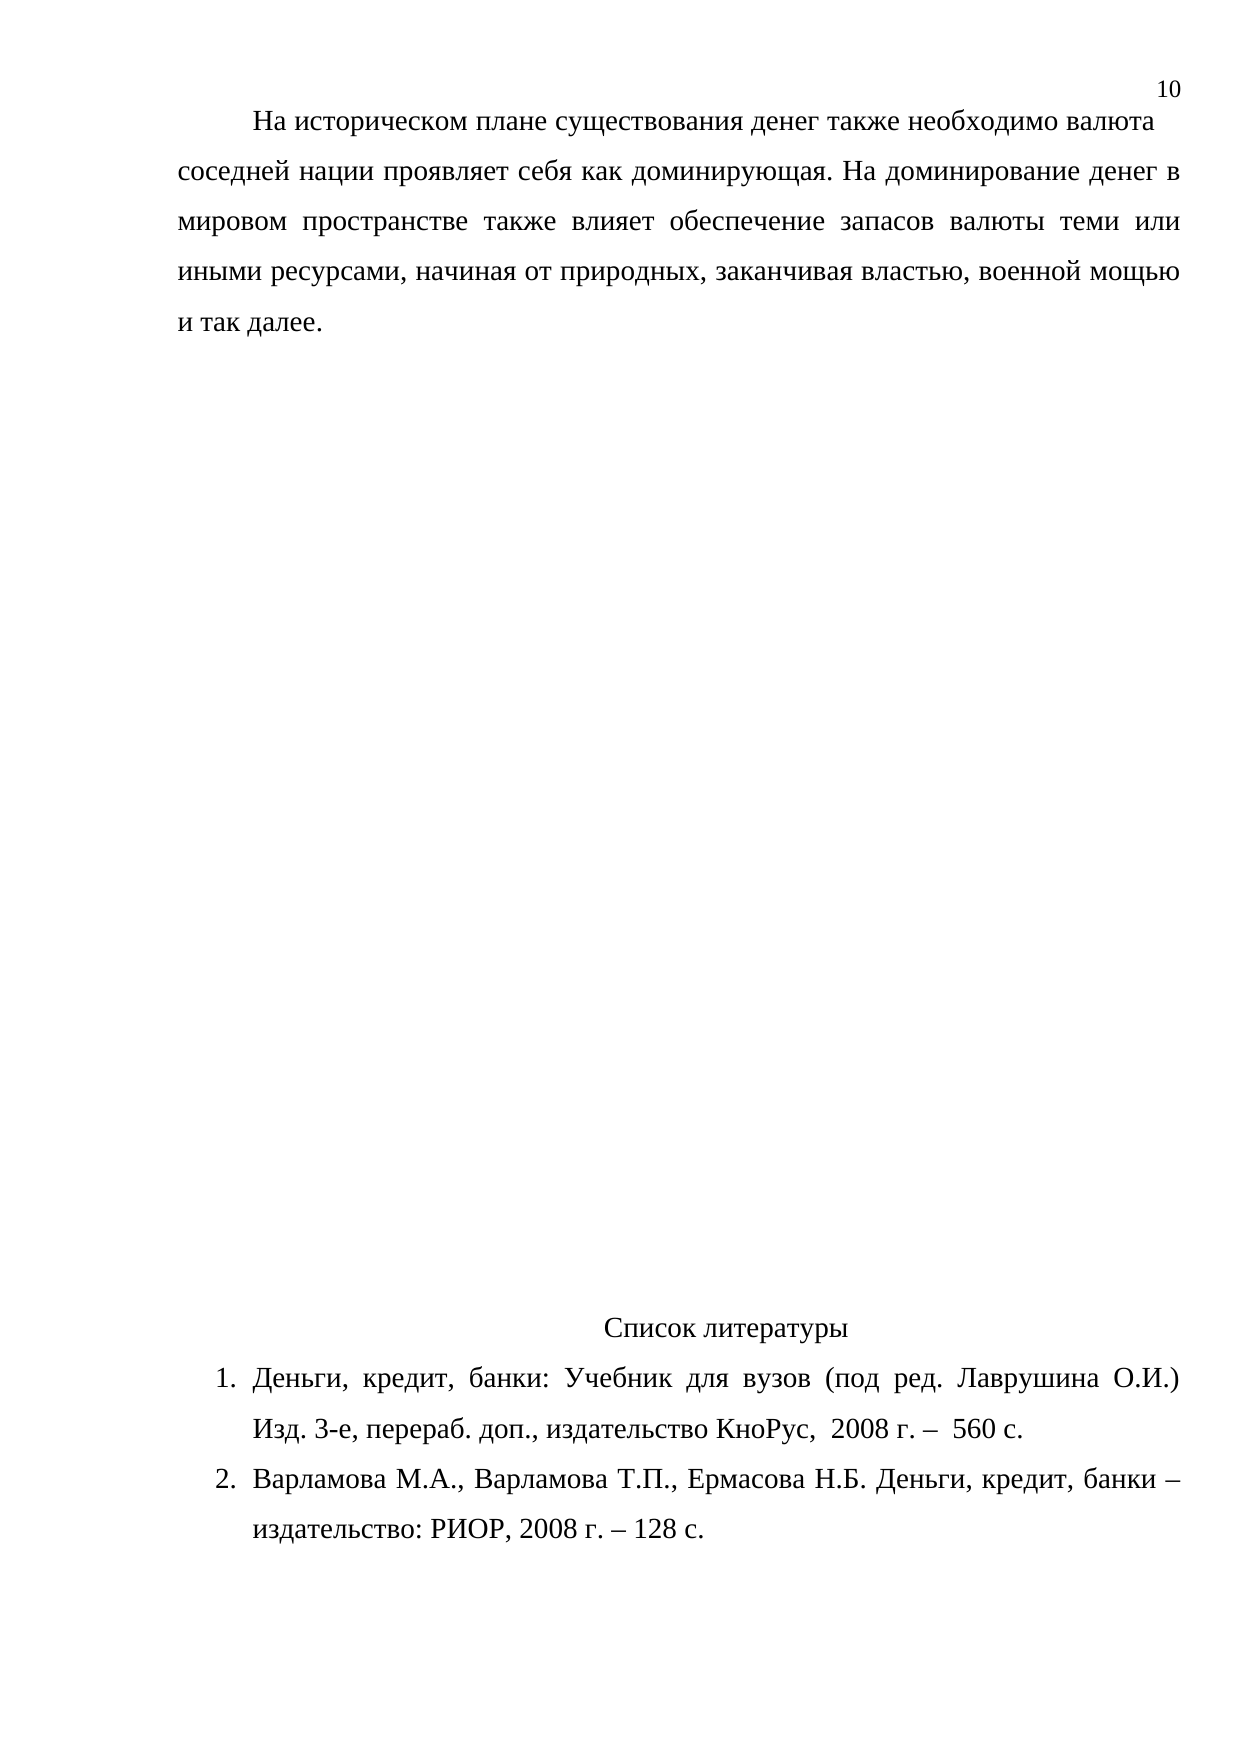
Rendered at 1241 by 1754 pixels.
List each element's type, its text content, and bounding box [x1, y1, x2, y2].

text На историческом плане существования денег также необходимо валюта соседней нации проявляет себя как доминирующая. На доминирование денег в мировом пространстве также влияет обеспечение запасов валюты теми или иными ресурсами, начиная от природных, заканчивая властью, военной мощью и так далее. [177, 103, 1181, 337]
list Варламова М.А., Варламова Т.П., Ермасова Н.Б. Деньги, кредит, банки – издательство: РИОР, . – 128 с. [215, 1461, 1181, 1545]
text Список литературы [252, 1310, 1181, 1344]
list Деньги, кредит, банки: Учебник для вузов (под ред. Лаврушина О.И.) Изд. 3-е, перераб. доп., издательство КноРус, . – 560 с. [215, 1360, 1181, 1444]
